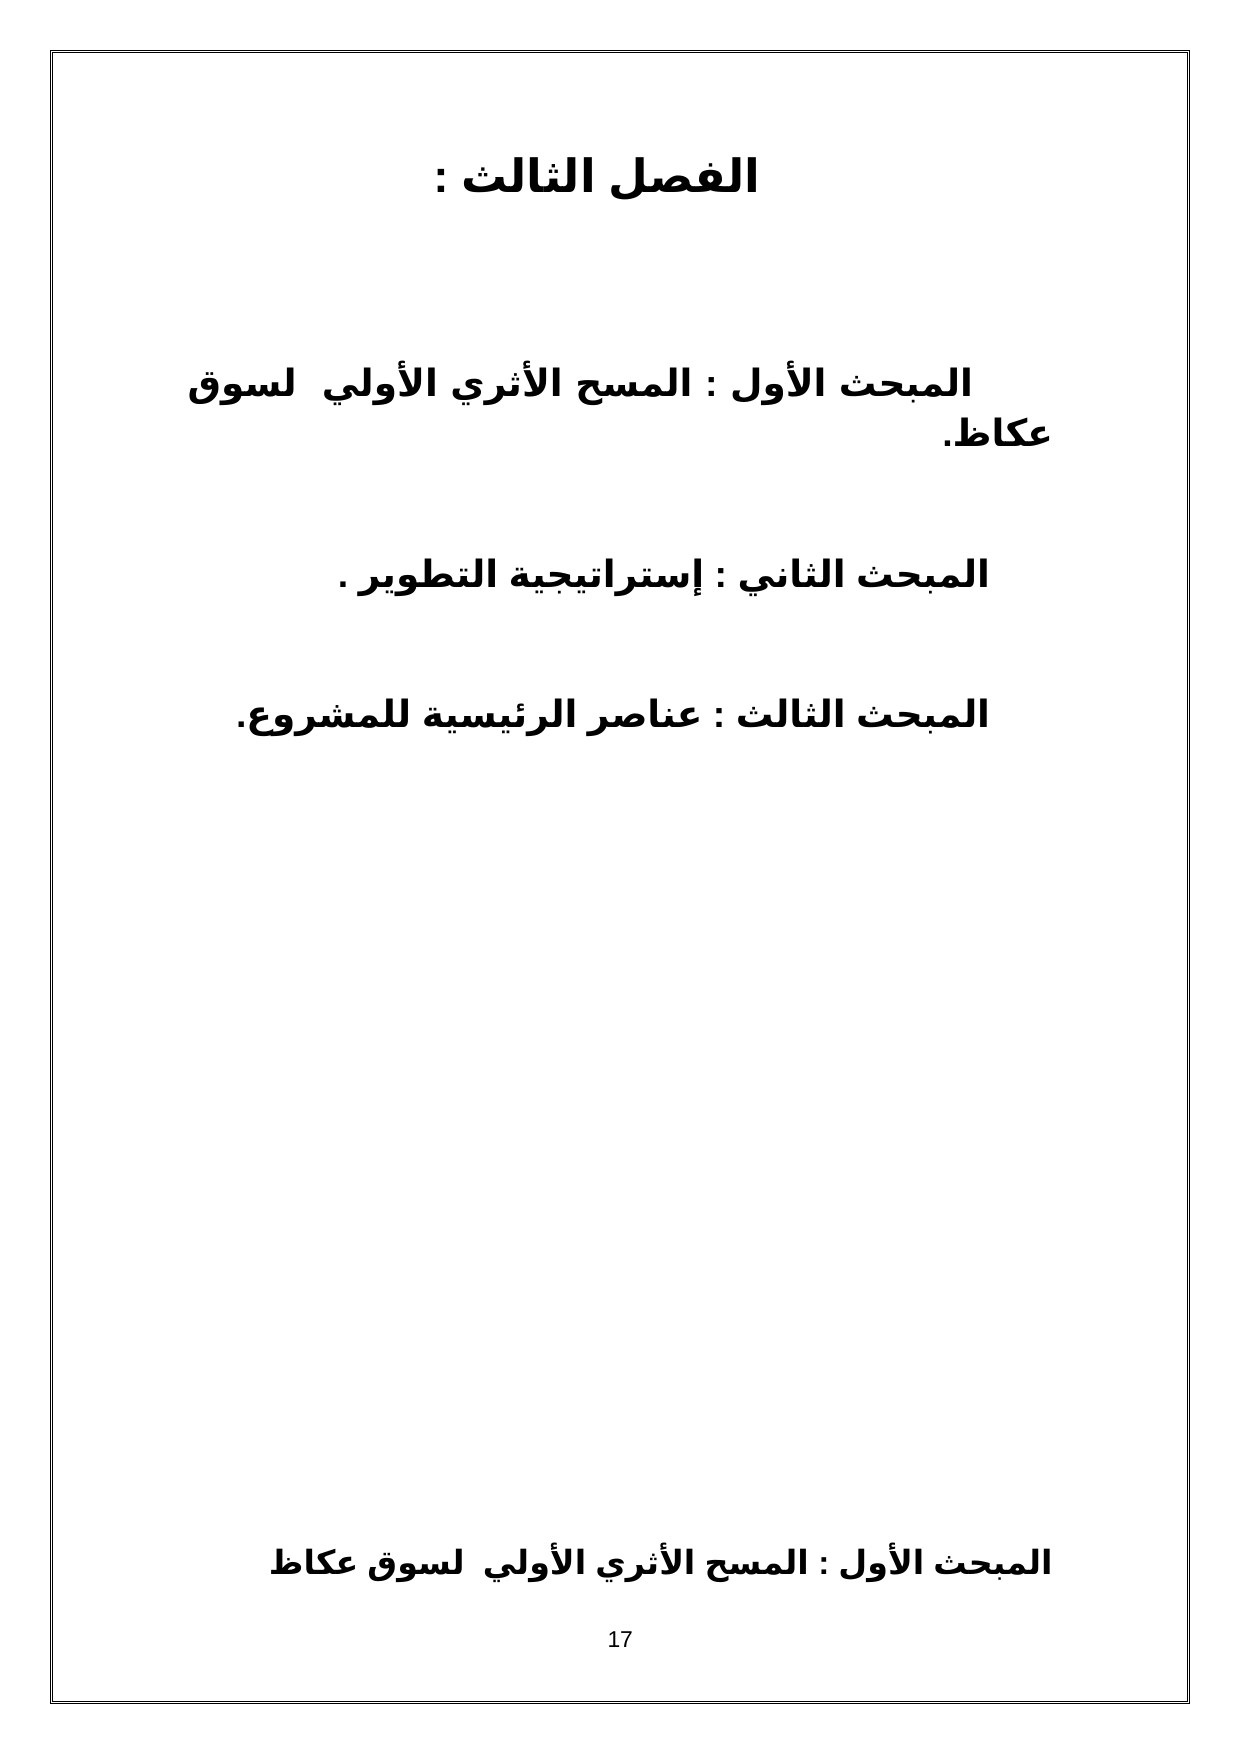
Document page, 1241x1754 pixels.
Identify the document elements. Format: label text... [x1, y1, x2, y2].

text المبحث الأول : المسح الأثري الأولي لسوق عكاظ [187, 1543, 1053, 1581]
text المبحث الثالث : عناصر الرئيسية للمشروع. [187, 693, 1053, 736]
text المبحث الأول : المسح الأثري الأولي لسوق عكاظ. [187, 361, 1053, 454]
text الفصل الثالث : [187, 150, 1053, 203]
text المبحث الثاني : إستراتيجية التطوير . [187, 552, 1053, 595]
